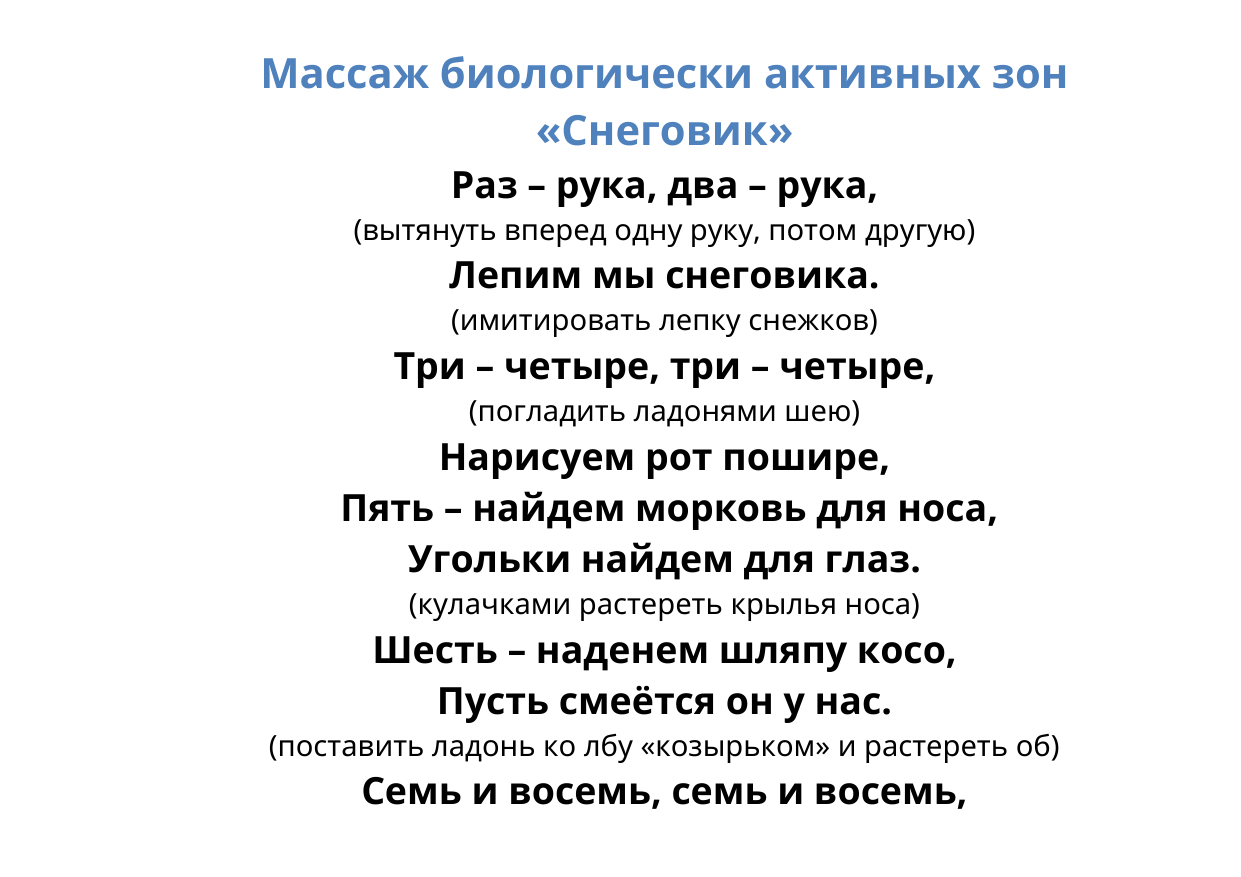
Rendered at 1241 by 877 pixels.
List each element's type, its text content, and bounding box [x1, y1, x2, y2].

text Семь и восемь, семь и восемь, [177, 765, 1152, 816]
text (поставить ладонь ко лбу «козырьком» и растереть об) [177, 725, 1152, 765]
text Угольки найдем для глаз. [177, 532, 1152, 583]
text Лепим мы снеговика. [177, 249, 1152, 300]
text (кулачками растереть крылья носа) [177, 583, 1152, 623]
text Массаж биологически активных зон «Снеговик» [177, 44, 1152, 158]
text (вытянуть вперед одну руку, потом другую) [177, 209, 1152, 249]
text Пусть смеётся он у нас. [177, 674, 1152, 725]
text (погладить ладонями шею) [177, 390, 1152, 430]
text Нарисуем рот пошире, [177, 430, 1152, 481]
text Раз – рука, два – рука, [177, 158, 1152, 209]
text Шесть – наденем шляпу косо, [177, 623, 1152, 674]
text Три – четыре, три – четыре, [177, 339, 1152, 390]
text (имитировать лепку снежков) [177, 300, 1152, 339]
text Пять – найдем морковь для носа, [177, 481, 1152, 532]
